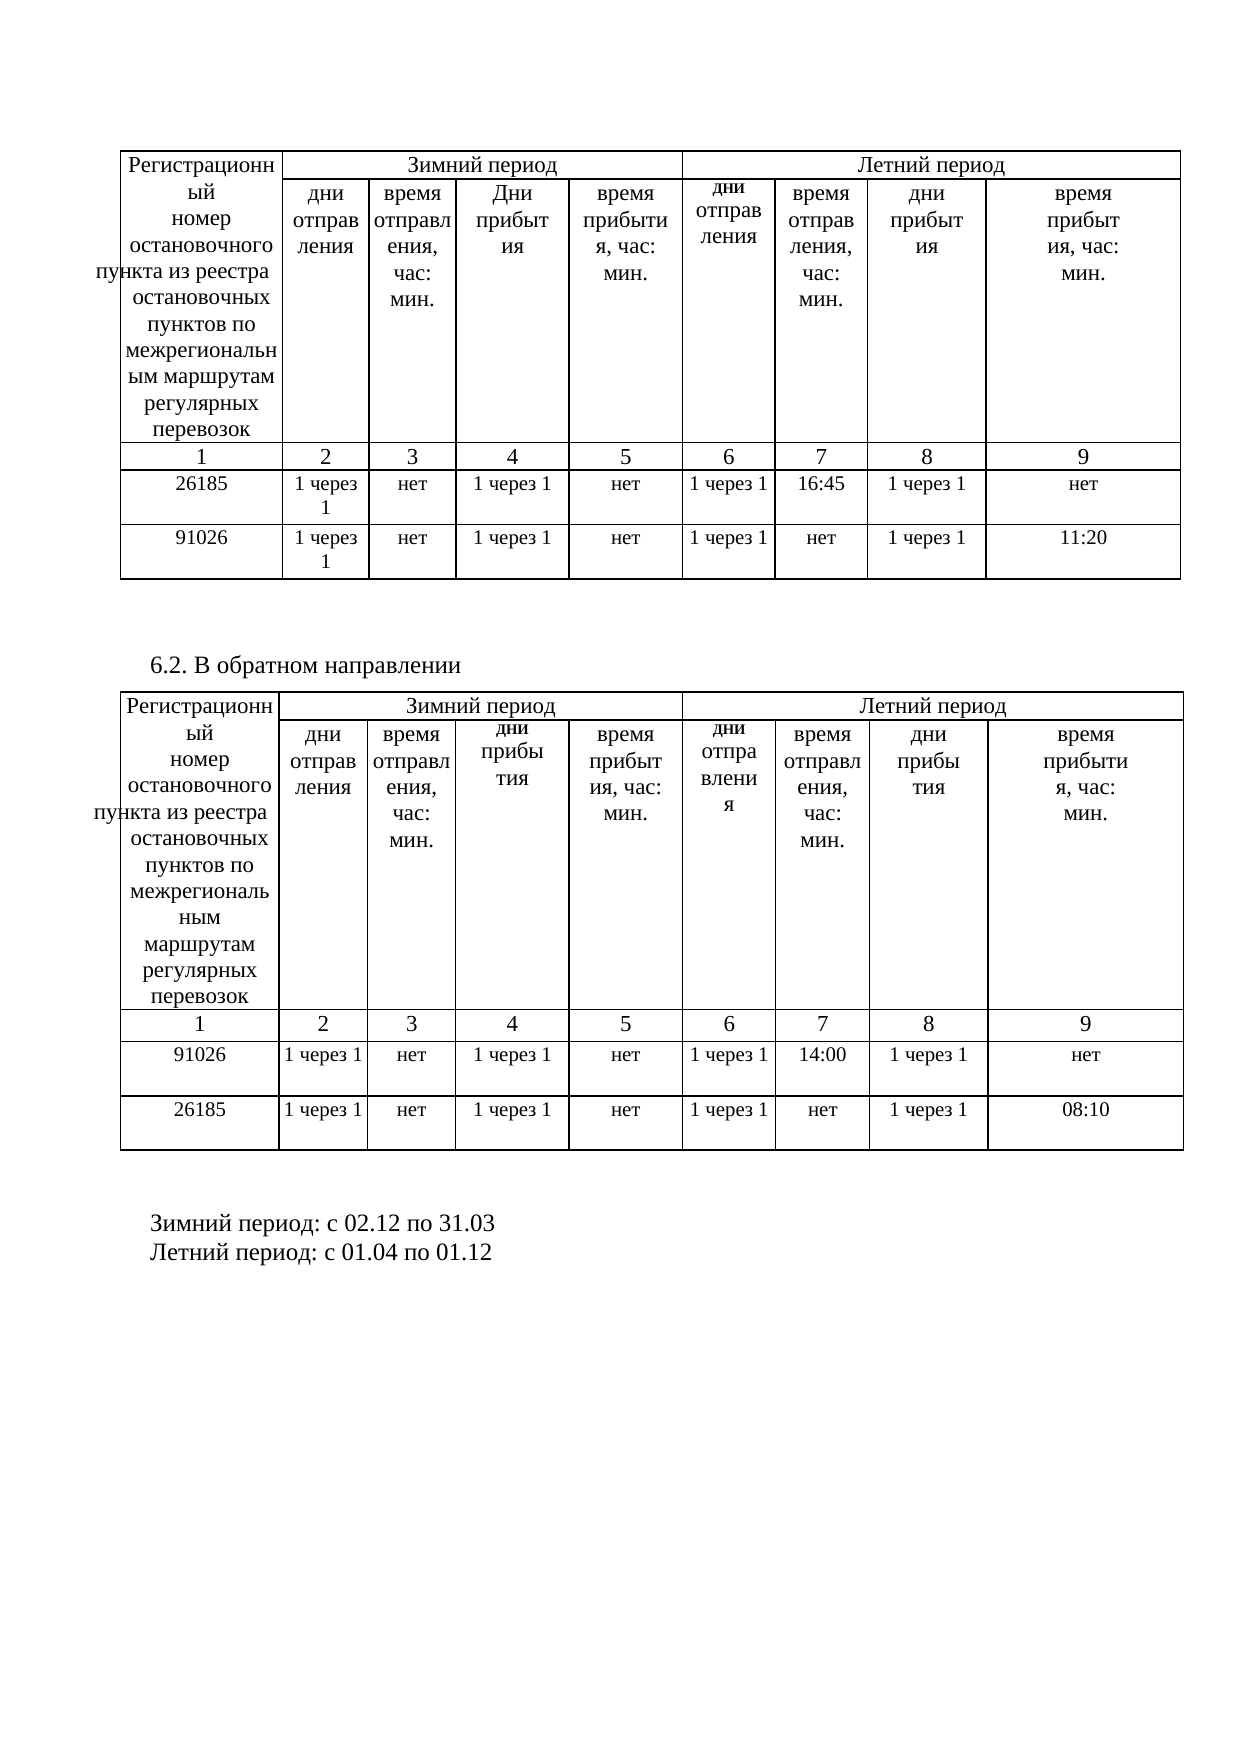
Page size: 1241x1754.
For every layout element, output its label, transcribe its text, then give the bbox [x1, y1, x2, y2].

table_cell 1 через 1 [280, 1097, 367, 1149]
table_cell Дни прибыт ия [457, 180, 568, 441]
table_cell нет [368, 1097, 455, 1149]
table_cell 1 через 1 [868, 525, 985, 578]
table_cell 1 через 1 [868, 471, 985, 524]
table_cell время прибыт ия, час: мин. [570, 721, 682, 1009]
table_cell 14:00 [776, 1042, 869, 1095]
table_cell дни прибыт ия [868, 180, 985, 441]
table_header Летний период [683, 693, 1183, 719]
table_cell 2 [283, 443, 368, 469]
table_cell нет [370, 471, 455, 524]
table_cell время отправл ения, час: мин. [368, 721, 455, 1009]
table_cell 26185 [121, 1097, 278, 1149]
text Зимний период: с 02.12 по 31.03 [150, 1208, 1090, 1237]
table_cell 1 через 1 [280, 1042, 367, 1095]
table_cell 91026 [121, 1042, 278, 1095]
table_cell 8 [868, 443, 985, 469]
text 6.2. В обратном направлении [150, 650, 1090, 678]
table_cell нет [989, 1042, 1183, 1095]
table_cell нет [368, 1042, 455, 1095]
table_cell нет [776, 525, 867, 578]
table_cell 1 через 1 [457, 471, 568, 524]
table_cell 11:20 [987, 525, 1180, 578]
table_header Зимний период [280, 693, 682, 719]
table_cell 1 через 1 [283, 471, 368, 524]
table_cell 9 [987, 443, 1180, 469]
table_cell 1 через 1 [870, 1042, 987, 1095]
table_cell нет [776, 1097, 869, 1149]
table_cell время прибыти я, час: мин. [989, 721, 1183, 1009]
table_cell время прибыти я, час: мин. [570, 180, 682, 441]
table_cell 1 через 1 [683, 525, 774, 578]
table_cell 1 через 1 [283, 525, 368, 578]
table_cell 8 [870, 1010, 987, 1041]
table_cell 5 [570, 443, 682, 469]
table_cell 3 [370, 443, 455, 469]
table_cell дни отправ ления [280, 721, 367, 1009]
table_cell 1 через 1 [683, 1042, 775, 1095]
table_cell нет [570, 1042, 682, 1095]
table_cell нет [570, 525, 682, 578]
table_cell 2 [280, 1010, 367, 1041]
table_cell дни прибы тия [870, 721, 987, 1009]
table_cell ДНИ отправ ления [683, 180, 774, 441]
table_cell 1 через 1 [870, 1097, 987, 1149]
table_header Регистрационный номер остановочного пункта из реестра остановочных пунктов по межрегиональным маршрутам регулярных перевозок [121, 693, 278, 1009]
table_cell время отправл ения, час: мин. [776, 721, 869, 1009]
table_cell 7 [776, 443, 867, 469]
table_cell 6 [683, 443, 774, 469]
table_cell 3 [368, 1010, 455, 1041]
table_cell 26185 [121, 471, 282, 524]
table_cell 08:10 [989, 1097, 1183, 1149]
table_cell время отправл ения, час: мин. [370, 180, 455, 441]
table_cell 1 через 1 [457, 525, 568, 578]
table_cell 1 через 1 [683, 1097, 775, 1149]
table_cell 9 [989, 1010, 1183, 1041]
table_cell нет [987, 471, 1180, 524]
table_cell 91026 [121, 525, 282, 578]
table_cell 4 [456, 1010, 568, 1041]
table_cell 6 [683, 1010, 775, 1041]
table_cell 1 через 1 [456, 1042, 568, 1095]
table_cell 7 [776, 1010, 869, 1041]
table_cell дни отправ ления [283, 180, 368, 441]
text Летний период: с 01.04 по 01.12 [150, 1237, 1090, 1266]
table_cell время прибыт ия, час: мин. [987, 180, 1180, 441]
table_cell 1 [121, 1010, 278, 1041]
table_cell нет [370, 525, 455, 578]
table_cell нет [570, 1097, 682, 1149]
table_cell ДНИ прибы тия [456, 721, 568, 1009]
table_cell ДНИ отпра влени я [683, 721, 775, 1009]
table_cell время отправ ления, час: мин. [776, 180, 867, 441]
table_cell 1 [121, 443, 282, 469]
table_cell нет [570, 471, 682, 524]
table_cell 5 [570, 1010, 682, 1041]
table_header Зимний период [283, 152, 682, 178]
table_cell 4 [457, 443, 568, 469]
table_header Летний период [683, 152, 1180, 178]
table_cell 1 через 1 [456, 1097, 568, 1149]
table_header Регистрационный номер остановочного пункта из реестра остановочных пунктов по межрегиональным маршрутам регулярных перевозок [121, 152, 282, 441]
table_cell 16:45 [776, 471, 867, 524]
table_cell 1 через 1 [683, 471, 774, 524]
